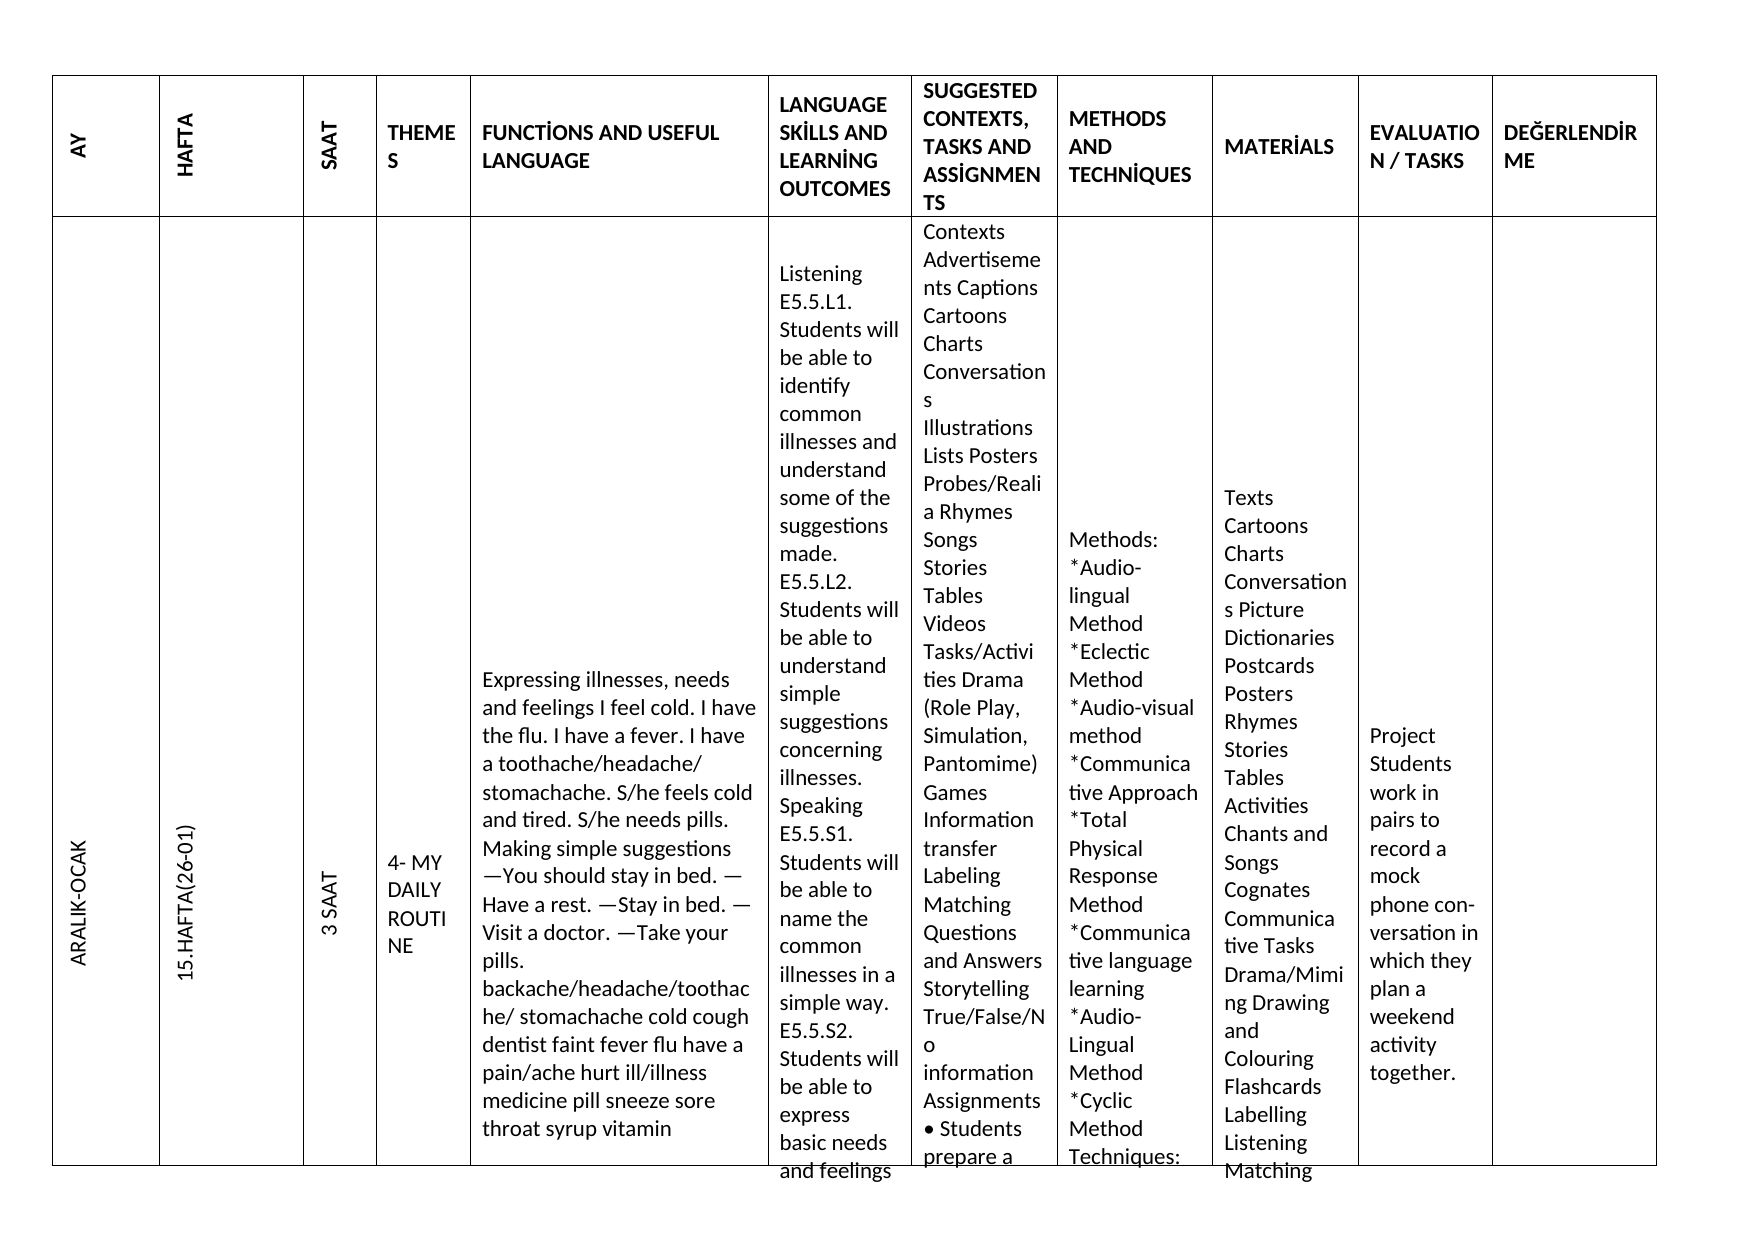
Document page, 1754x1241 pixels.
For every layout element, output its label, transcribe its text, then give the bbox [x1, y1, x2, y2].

table_header HAFTA [160, 76, 303, 216]
table_cell [1493, 217, 1656, 1165]
table_header THEMES [377, 76, 470, 216]
table_header LANGUAGE SKİLLS AND LEARNİNG OUTCOMES [769, 76, 911, 216]
table_header SAAT [304, 76, 376, 216]
table_header MATERİALS [1213, 76, 1358, 216]
table_cell 4- MY DAILY ROUTINE [377, 217, 470, 1165]
table_header SUGGESTED CONTEXTS, TASKS AND ASSİGNMENTS [912, 76, 1057, 216]
table_cell 15.HAFTA(26-01) [160, 217, 303, 1165]
table_header DEĞERLENDİRME [1493, 76, 1656, 216]
table_header AY [53, 76, 159, 216]
table_header FUNCTİONS AND USEFUL LANGUAGE [471, 76, 768, 216]
table_cell 3 SAAT [304, 217, 376, 1165]
table_cell ARALIK-OCAK [53, 217, 159, 1165]
table_cell Project Students work in pairs to record a mock phone con- versation in which they plan a weekend activity together. [1359, 217, 1492, 1165]
table_header METHODS AND TECHNİQUES [1058, 76, 1212, 216]
table_header EVALUATION / TASKS [1359, 76, 1492, 216]
